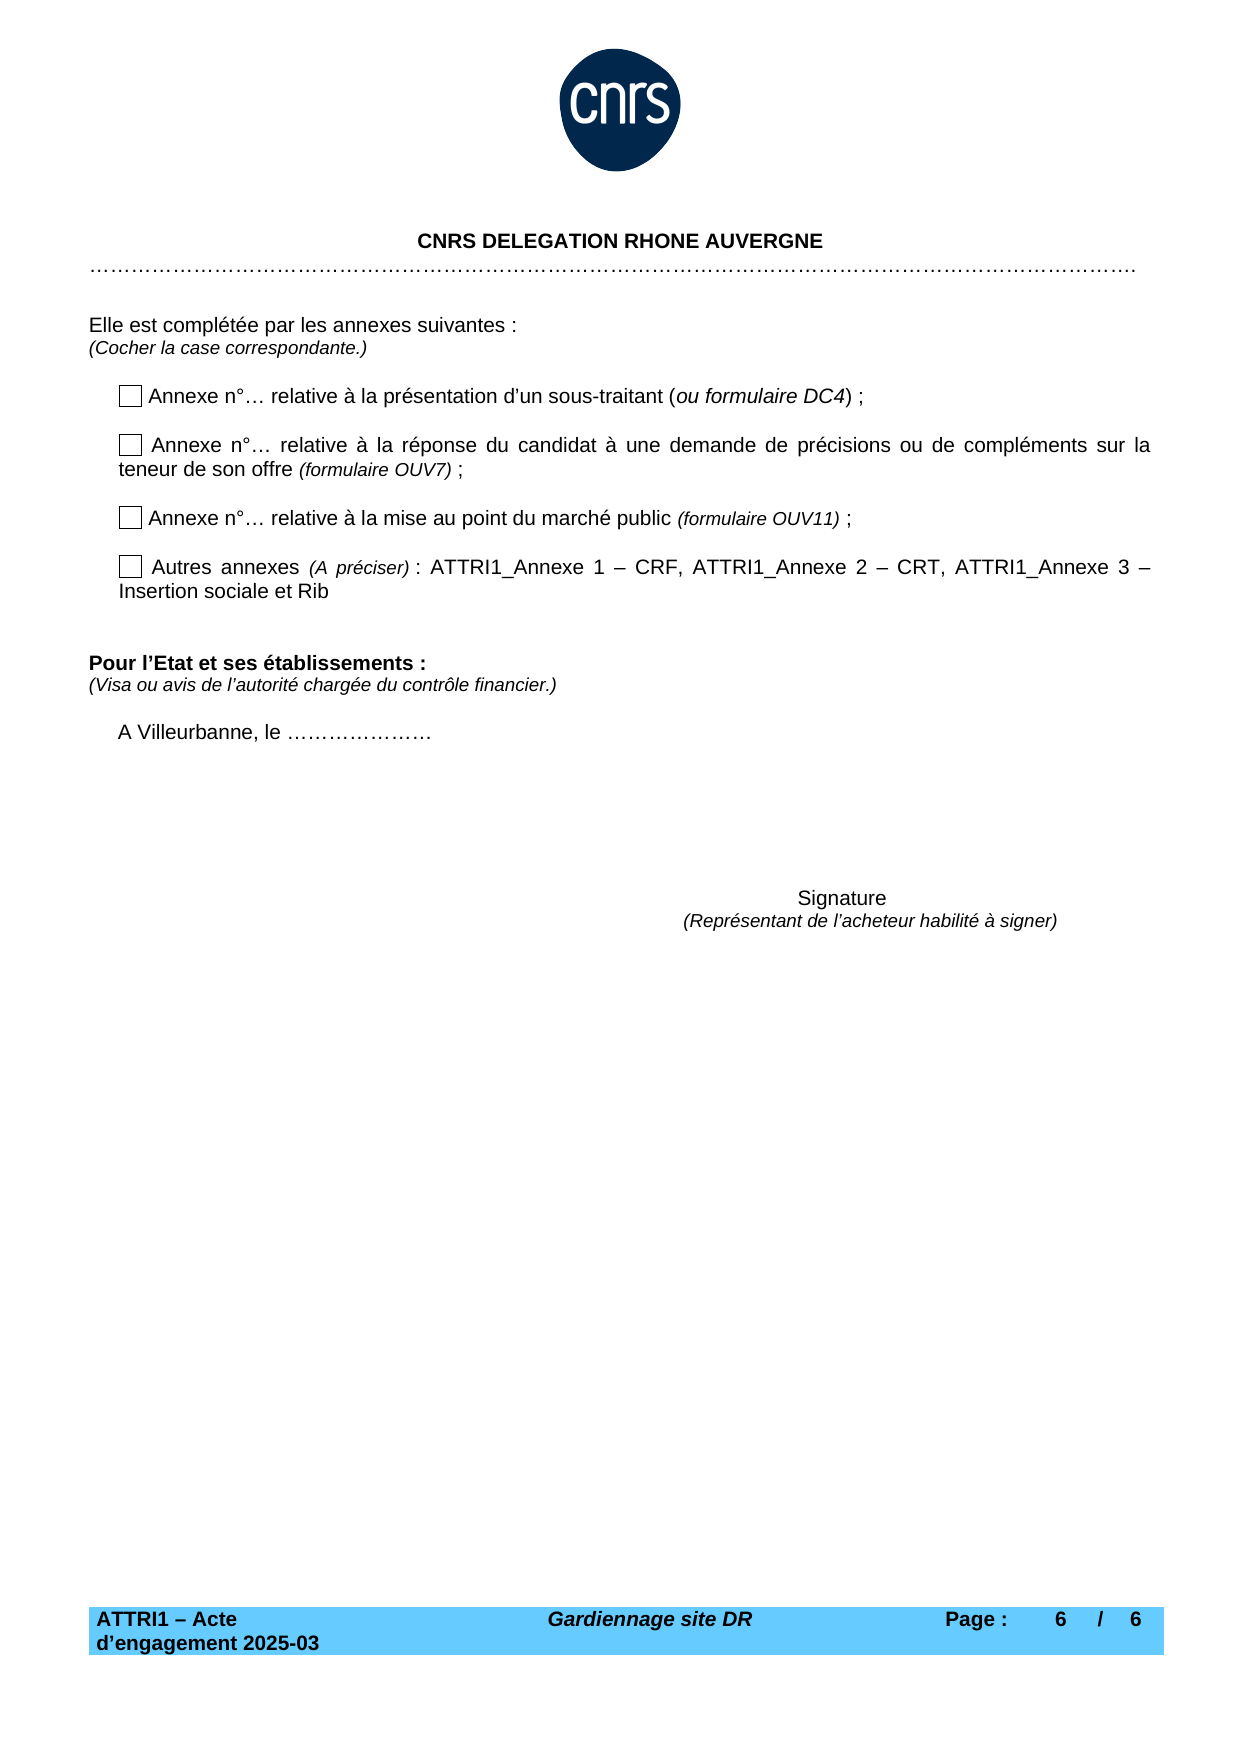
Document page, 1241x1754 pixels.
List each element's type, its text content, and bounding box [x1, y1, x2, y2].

text Signature [797, 886, 1152, 910]
text Elle est complétée par les annexes suivantes : [89, 313, 1152, 337]
text Annexe n°… relative à la présentation d’un sous-traitant (ou formulaire DC4) ; [118, 384, 1152, 408]
text ……………………………………………………………………………………………………………………………………. [89, 253, 1152, 277]
text A Villeurbanne, le ………………… [89, 720, 1152, 744]
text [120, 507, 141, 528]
text Pour l’Etat et ses établissements : [89, 650, 1152, 674]
text Annexe n°… relative à la réponse du candidat à une demande de précisions ou de compléments sur la teneur de son offre (formulaire OUV7) ; [118, 433, 1152, 481]
text (Représentant de l’acheteur habilité à signer) [591, 910, 1152, 931]
text Autres annexes (A préciser) : ATTRI1_Annexe 1 – CRF, ATTRI1_Annexe 2 – CRT, ATTRI1_Annexe 3 – Insertion sociale et Rib [118, 554, 1152, 602]
picture [557, 47, 683, 173]
text (Cocher la case correspondante.) [89, 337, 1152, 359]
text Annexe n°… relative à la mise au point du marché public (formulaire OUV11) ; [142, 506, 1152, 529]
text (Visa ou avis de l’autorité chargée du contrôle financier.) [89, 674, 1152, 696]
